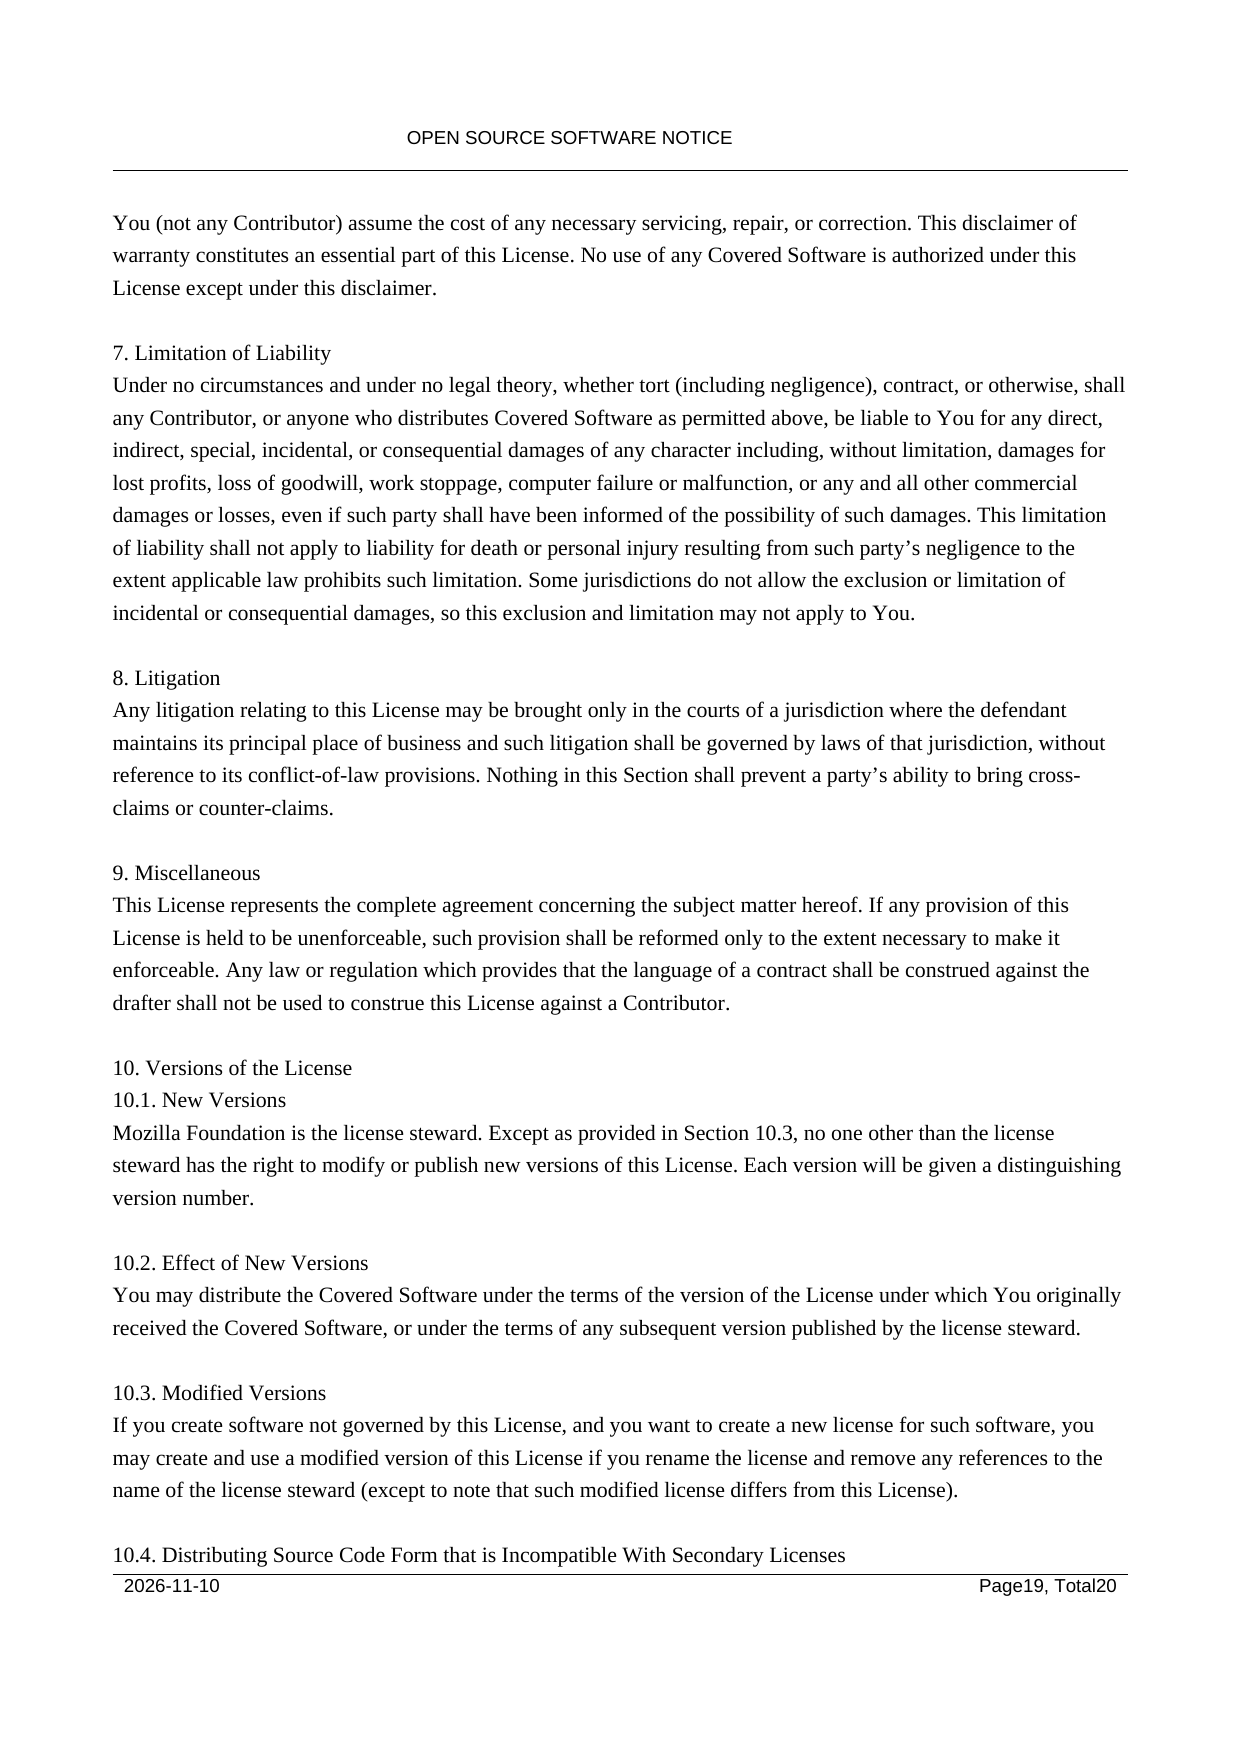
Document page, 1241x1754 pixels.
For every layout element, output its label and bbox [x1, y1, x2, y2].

text [112, 206, 1128, 1571]
